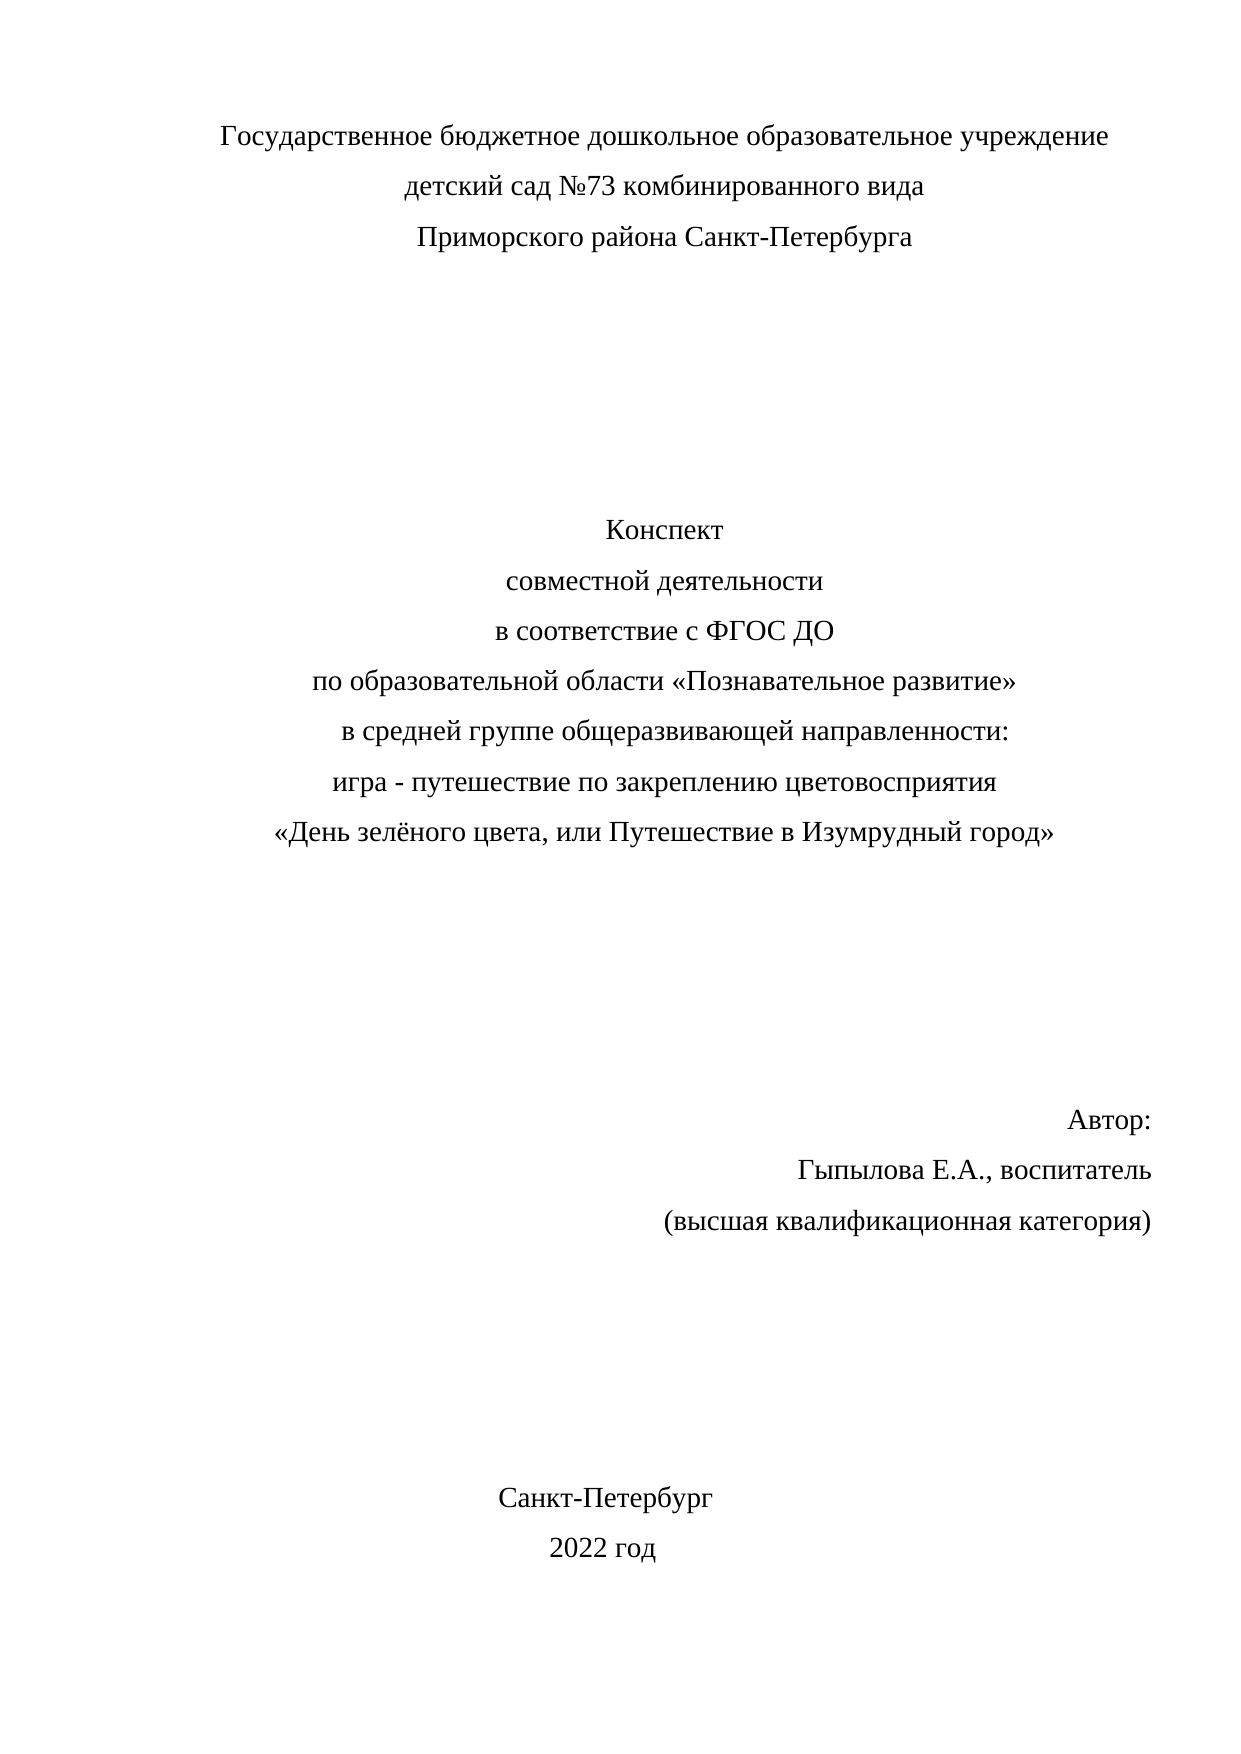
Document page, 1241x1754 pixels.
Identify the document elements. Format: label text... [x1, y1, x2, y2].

text 2022 год [177, 1530, 1152, 1563]
text детский сад №73 комбинированного вида [177, 168, 1152, 202]
text Гыпылова Е.А., воспитатель [177, 1152, 1152, 1186]
text Конспект [177, 512, 1152, 546]
text (высшая квалификационная категория) [177, 1203, 1152, 1236]
text в средней группе общеразвивающей направленности: [177, 713, 1152, 747]
text Государственное бюджетное дошкольное образовательное учреждение [177, 118, 1152, 152]
text совместной деятельности [177, 563, 1152, 596]
text Автор: [915, 1102, 1152, 1136]
text Санкт-Петербург [177, 1480, 1152, 1513]
text по образовательной области «Познавательное развитие» [177, 663, 1152, 697]
text игра - путешествие по закреплению цветовосприятия [177, 764, 1152, 797]
text Приморского района Санкт-Петербурга [177, 219, 1152, 252]
text «День зелёного цвета, или Путешествие в Изумрудный город» [177, 814, 1152, 848]
text в соответствие с ФГОС ДО [177, 613, 1152, 646]
